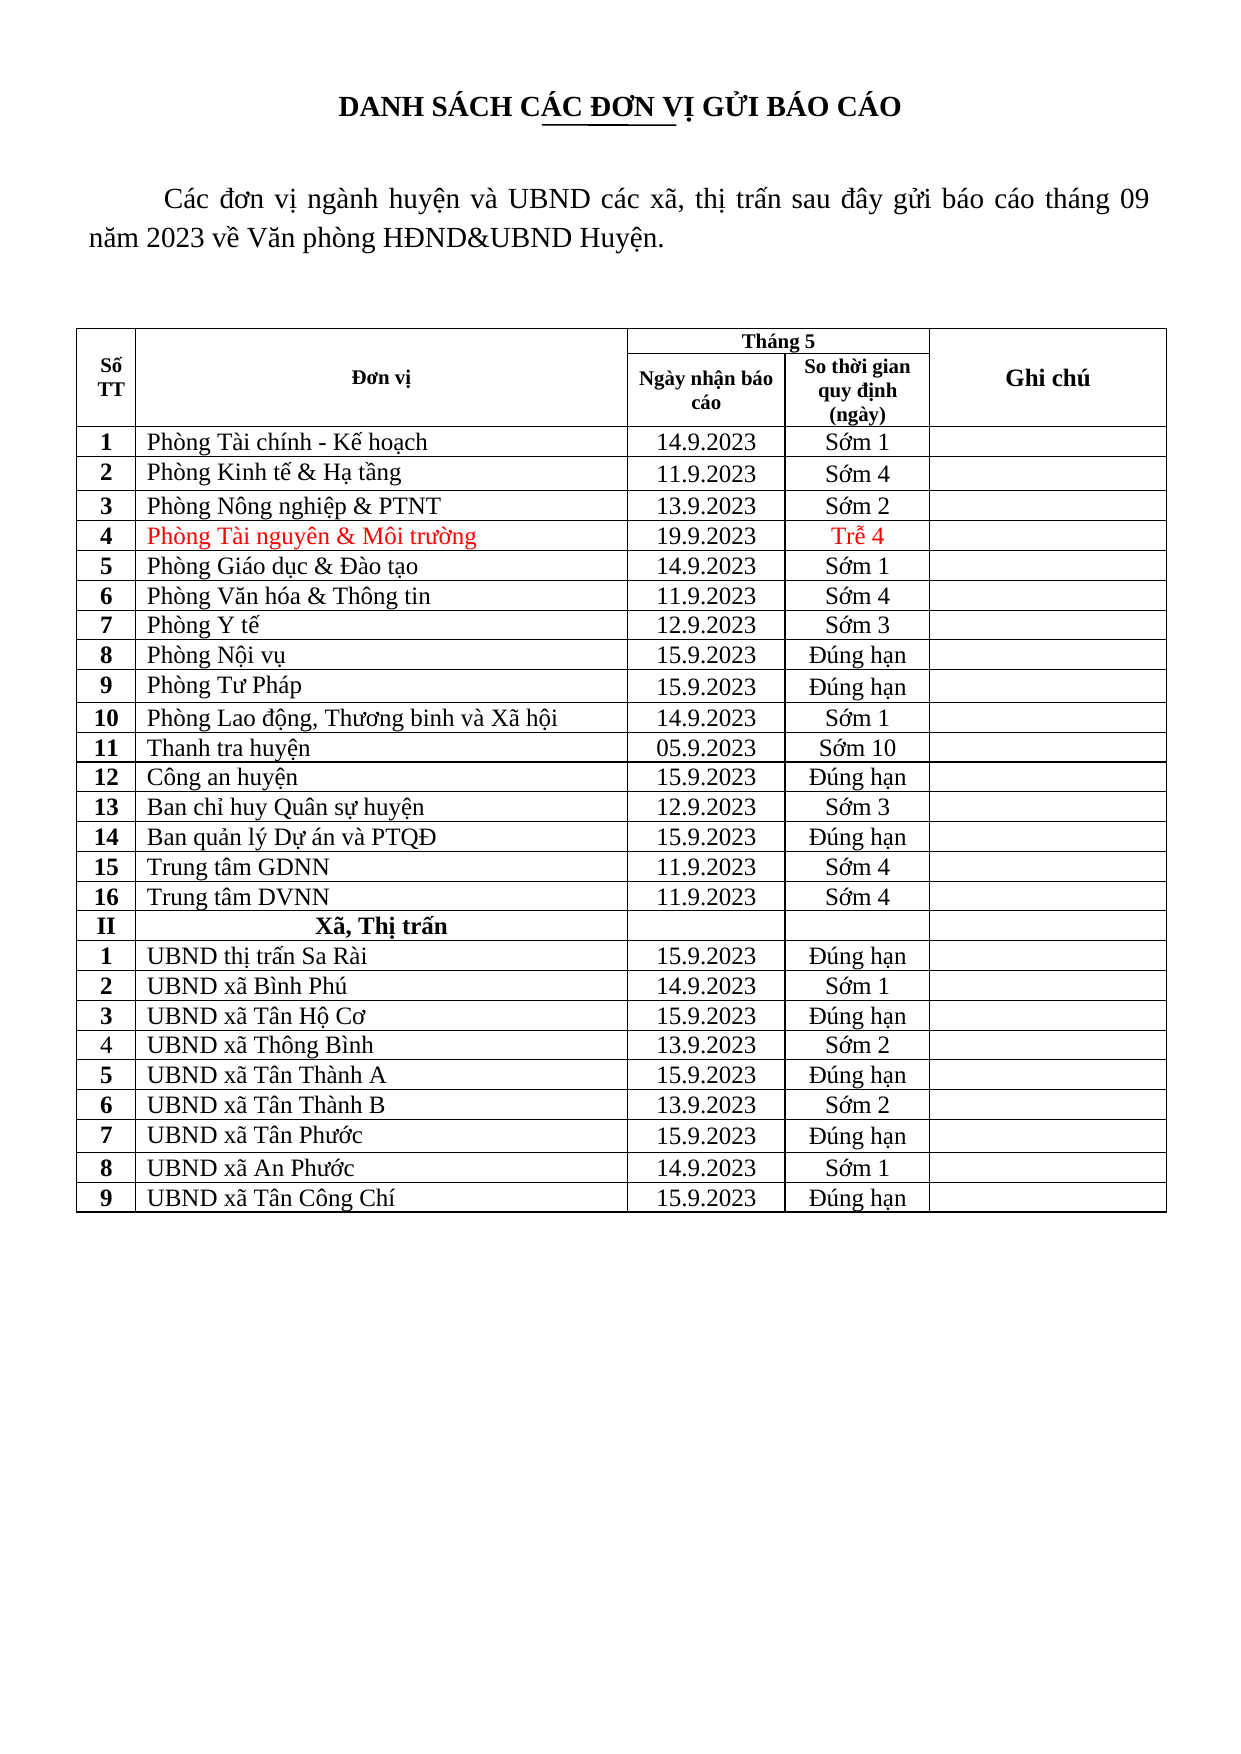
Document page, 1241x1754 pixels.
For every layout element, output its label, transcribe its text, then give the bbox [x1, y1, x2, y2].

table_cell 10 [77, 703, 135, 732]
table_header Số TT [77, 329, 135, 426]
table_cell Sớm 4 [786, 581, 929, 609]
text DANH SÁCH CÁC ĐƠN VỊ GỬI BÁO CÁO [89, 89, 1152, 122]
table_cell UBND xã Tân Thành A [136, 1060, 627, 1089]
table_cell Phòng Tài nguyên & Môi trường [136, 521, 627, 550]
table_cell Sớm 10 [786, 733, 929, 761]
table_cell Phòng Lao động, Thương binh và Xã hội [136, 703, 627, 732]
table_cell Đúng hạn [786, 822, 929, 851]
table_cell Phòng Y tế [136, 611, 627, 639]
table_cell 1 [77, 941, 135, 970]
table_cell 11.9.2023 [628, 457, 784, 490]
table_cell Phòng Tư Pháp [136, 670, 627, 702]
table_cell [628, 911, 784, 940]
table_header Ghi chú [930, 329, 1166, 426]
table_cell 6 [77, 581, 135, 609]
table_cell Thanh tra huyện [136, 733, 627, 761]
table_cell Xã, Thị trấn [136, 911, 627, 940]
table_cell Phòng Kinh tế & Hạ tầng [136, 457, 627, 490]
table_cell 9 [77, 670, 135, 702]
table_cell [930, 1031, 1166, 1059]
table_cell Sớm 4 [786, 882, 929, 910]
table_cell 4 [77, 1031, 135, 1059]
table_cell [930, 1183, 1166, 1211]
table_cell 11.9.2023 [628, 852, 784, 881]
table_cell [930, 703, 1166, 732]
table_cell Ban chỉ huy Quân sự huyện [136, 792, 627, 821]
table_cell Sớm 1 [786, 1153, 929, 1182]
table_cell [930, 971, 1166, 1000]
table_cell 11.9.2023 [628, 581, 784, 609]
table_cell 5 [77, 1060, 135, 1089]
table_cell 15.9.2023 [628, 1120, 784, 1152]
table_cell [930, 1090, 1166, 1119]
table_cell Trung tâm GDNN [136, 852, 627, 881]
table_cell 6 [77, 1090, 135, 1119]
table_cell Đúng hạn [786, 763, 929, 791]
table_cell [930, 1120, 1166, 1152]
table_cell 14.9.2023 [628, 703, 784, 732]
table_cell Sớm 3 [786, 792, 929, 821]
table_cell Phòng Tài chính - Kế hoạch [136, 427, 627, 456]
table_cell [930, 491, 1166, 520]
table_cell [930, 611, 1166, 639]
table_cell 7 [77, 1120, 135, 1152]
table_cell [930, 733, 1166, 761]
table_cell 3 [77, 1001, 135, 1029]
table_cell 2 [77, 971, 135, 1000]
table_cell 1 [77, 427, 135, 456]
table_cell 14.9.2023 [628, 551, 784, 580]
table_cell 9 [77, 1183, 135, 1211]
table_cell 16 [77, 882, 135, 910]
table_cell [930, 1060, 1166, 1089]
table_cell Đúng hạn [786, 1060, 929, 1089]
table_cell Đúng hạn [786, 1183, 929, 1211]
table_cell 2 [77, 457, 135, 490]
table_cell 15 [77, 852, 135, 881]
table_cell Sớm 3 [786, 611, 929, 639]
table_cell [930, 822, 1166, 851]
table_cell Sớm 1 [786, 971, 929, 1000]
table_cell UBND thị trấn Sa Rài [136, 941, 627, 970]
table_cell Sớm 2 [786, 1031, 929, 1059]
table_cell UBND xã Thông Bình [136, 1031, 627, 1059]
table_cell [930, 941, 1166, 970]
table_cell UBND xã Tân Hộ Cơ [136, 1001, 627, 1029]
table_cell 13.9.2023 [628, 491, 784, 520]
table_cell 05.9.2023 [628, 733, 784, 761]
table_cell 14.9.2023 [628, 1153, 784, 1182]
table_cell Sớm 4 [786, 457, 929, 490]
table_cell Ngày nhận báo cáo [628, 354, 784, 426]
table_cell Sớm 1 [786, 551, 929, 580]
table_cell 15.9.2023 [628, 763, 784, 791]
table_cell 15.9.2023 [628, 1060, 784, 1089]
table_cell [930, 521, 1166, 550]
table_cell 15.9.2023 [628, 822, 784, 851]
table_cell Sớm 2 [786, 1090, 929, 1119]
table_cell Sớm 4 [786, 852, 929, 881]
table_cell Trung tâm DVNN [136, 882, 627, 910]
table_cell So thời gian quy định (ngày) [786, 354, 929, 426]
table_cell [930, 763, 1166, 791]
table_cell 15.9.2023 [628, 1001, 784, 1029]
table_cell 3 [77, 491, 135, 520]
table_cell Đúng hạn [786, 1001, 929, 1029]
table_cell UBND xã An Phước [136, 1153, 627, 1182]
table_cell Đúng hạn [786, 941, 929, 970]
table_cell 8 [77, 1153, 135, 1182]
text Các đơn vị ngành huyện và UBND các xã, thị trấn sau đây gửi báo cáo tháng 09 năm 2023 về Văn phòng HĐND&UBND Huyện. [89, 182, 1152, 254]
table_cell Đúng hạn [786, 1120, 929, 1152]
table_cell Đúng hạn [786, 670, 929, 702]
table_cell [930, 1153, 1166, 1182]
table_cell UBND xã Tân Phước [136, 1120, 627, 1152]
table_cell [930, 792, 1166, 821]
table_cell 15.9.2023 [628, 1183, 784, 1211]
table_cell 7 [77, 611, 135, 639]
table_cell 12.9.2023 [628, 792, 784, 821]
table_header Tháng 5 [628, 329, 929, 353]
table_cell Phòng Giáo dục & Đào tạo [136, 551, 627, 580]
table_cell 14 [77, 822, 135, 851]
table_cell 13 [77, 792, 135, 821]
table_cell Ban quản lý Dự án và PTQĐ [136, 822, 627, 851]
table_cell [930, 911, 1166, 940]
table_cell [930, 670, 1166, 702]
table_cell UBND xã Bình Phú [136, 971, 627, 1000]
table_cell Trễ 4 [786, 521, 929, 550]
table_cell 19.9.2023 [628, 521, 784, 550]
table_cell Sớm 1 [786, 427, 929, 456]
table_cell 11 [77, 733, 135, 761]
table_cell [930, 457, 1166, 490]
table_cell Phòng Nông nghiệp & PTNT [136, 491, 627, 520]
table_cell 15.9.2023 [628, 941, 784, 970]
table_cell 11.9.2023 [628, 882, 784, 910]
table_cell [930, 427, 1166, 456]
table_cell [786, 911, 929, 940]
table_cell 12.9.2023 [628, 611, 784, 639]
table_cell 15.9.2023 [628, 640, 784, 669]
table_cell 5 [77, 551, 135, 580]
table_cell Sớm 1 [786, 703, 929, 732]
table_cell 14.9.2023 [628, 427, 784, 456]
table_cell UBND xã Tân Công Chí [136, 1183, 627, 1211]
table_cell 13.9.2023 [628, 1090, 784, 1119]
table_cell 4 [77, 521, 135, 550]
table_cell 13.9.2023 [628, 1031, 784, 1059]
table_cell 15.9.2023 [628, 670, 784, 702]
table_cell [930, 640, 1166, 669]
table_cell [930, 551, 1166, 580]
table_cell [930, 1001, 1166, 1029]
table_cell UBND xã Tân Thành B [136, 1090, 627, 1119]
table_cell [930, 882, 1166, 910]
table_cell 12 [77, 763, 135, 791]
table_cell Phòng Văn hóa & Thông tin [136, 581, 627, 609]
table_cell 8 [77, 640, 135, 669]
table_cell [930, 581, 1166, 609]
table_header Đơn vị [136, 329, 627, 426]
table_cell Sớm 2 [786, 491, 929, 520]
table_cell Công an huyện [136, 763, 627, 791]
table_cell 14.9.2023 [628, 971, 784, 1000]
table_cell Đúng hạn [786, 640, 929, 669]
table_cell [930, 852, 1166, 881]
table_cell Phòng Nội vụ [136, 640, 627, 669]
table_cell II [77, 911, 135, 940]
